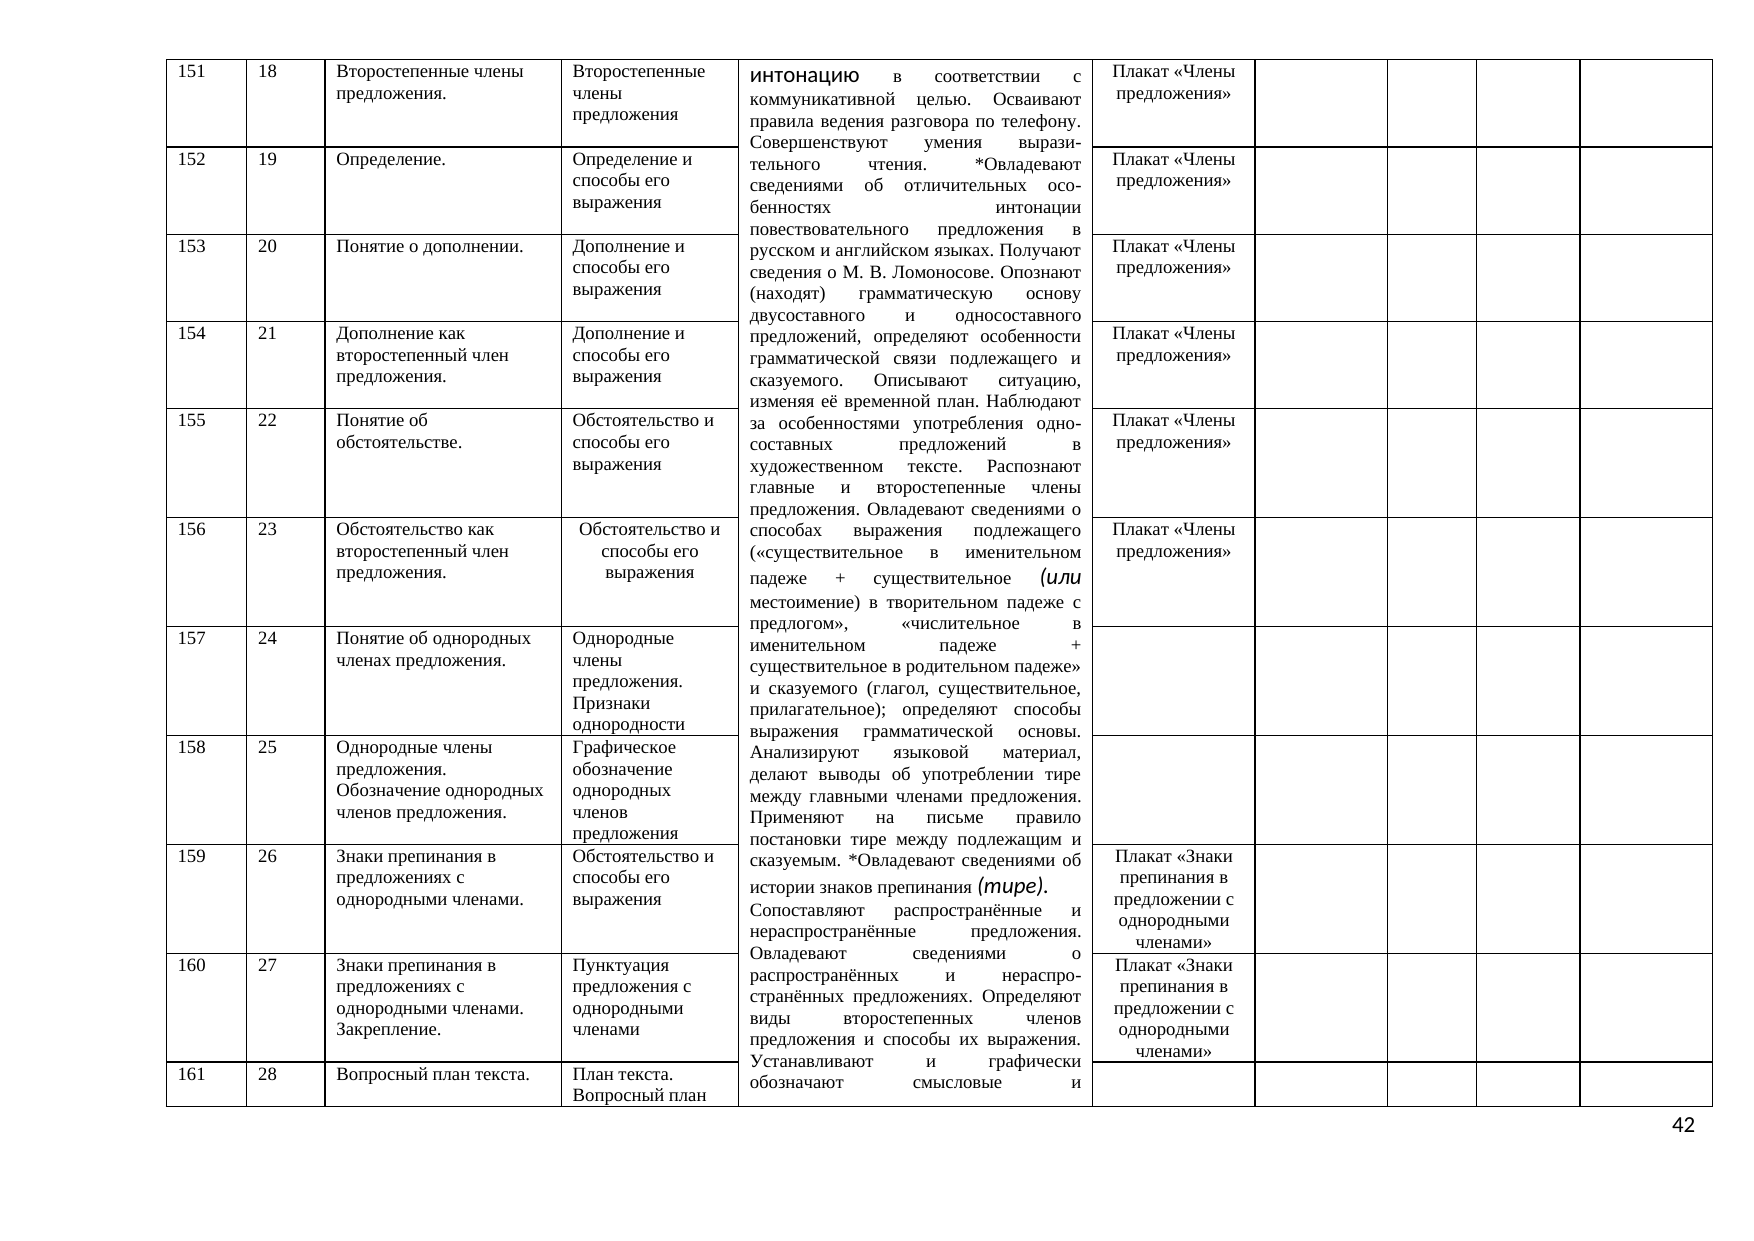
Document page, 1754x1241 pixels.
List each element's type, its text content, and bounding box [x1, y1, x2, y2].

table_cell Обстоятельство и способы его выражения [562, 409, 738, 517]
table_cell [1477, 322, 1579, 408]
table_cell [1581, 954, 1712, 1061]
table_cell [1477, 954, 1579, 1061]
table_cell [1581, 148, 1712, 234]
table_cell Графическое обозначение однородных членов предложения [562, 736, 738, 844]
table_cell [1256, 322, 1387, 408]
table_cell [1388, 60, 1476, 146]
table_cell 19 [247, 148, 324, 234]
table_cell Плакат «Члены предложения» [1093, 518, 1254, 626]
table_cell [1256, 1063, 1387, 1106]
table_cell Плакат «Члены предложения» [1093, 60, 1254, 146]
table_cell Плакат «Члены предложения» [1093, 148, 1254, 234]
table_cell 156 [167, 518, 246, 626]
table_cell [1388, 845, 1476, 952]
table_cell Однородные члены предложения. Признаки однородности [562, 627, 738, 735]
table_cell Знаки препинания в предложениях с однородными членами. Закрепление. [326, 954, 561, 1061]
table_cell [1388, 736, 1476, 844]
table_cell 25 [247, 736, 324, 844]
table_cell Пунктуация предложения с однородными членами [562, 954, 738, 1061]
table_cell 27 [247, 954, 324, 1061]
table_cell [1477, 60, 1579, 146]
table_cell [1388, 954, 1476, 1061]
table_cell Обстоятельство и способы его выражения [562, 845, 738, 952]
table_cell Дополнение и способы его выражения [562, 235, 738, 321]
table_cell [326, 1063, 561, 1106]
table_cell 153 [167, 235, 246, 321]
table_cell Плакат «Знаки препинания в предложении с однородными членами» [1093, 954, 1254, 1061]
table_cell Определение и способы его выражения [562, 148, 738, 234]
table_cell 23 [247, 518, 324, 626]
table_cell Понятие о дополнении. [326, 235, 561, 321]
table_cell Определение. [326, 148, 561, 234]
table_cell [1581, 1063, 1712, 1106]
table_cell [1388, 409, 1476, 517]
table_cell [1477, 627, 1579, 735]
table_cell Обстоятельство как второстепенный член предложения. [326, 518, 561, 626]
table_cell [1477, 1063, 1579, 1106]
table_cell [1477, 736, 1579, 844]
table_cell Обстоятельство и способы его выражения [562, 518, 738, 626]
table_cell [1093, 627, 1254, 735]
table_cell [1388, 322, 1476, 408]
table_cell 159 [167, 845, 246, 952]
table_cell [1093, 736, 1254, 844]
table_cell [1581, 845, 1712, 952]
table_cell 154 [167, 322, 246, 408]
table_cell [1256, 235, 1387, 321]
table_cell [1388, 627, 1476, 735]
table_cell Плакат «Члены предложения» [1093, 235, 1254, 321]
table_cell [1256, 148, 1387, 234]
table_cell [1581, 322, 1712, 408]
table_cell Плакат «Члены предложения» [1093, 409, 1254, 517]
table_cell Понятие об обстоятельстве. [326, 409, 561, 517]
table_cell [1581, 235, 1712, 321]
table_cell Дополнение как второстепенный член предложения. [326, 322, 561, 408]
table_cell 151 [167, 60, 246, 146]
table_cell 24 [247, 627, 324, 735]
table_cell [1477, 409, 1579, 517]
table_cell 22 [247, 409, 324, 517]
table_cell [1477, 148, 1579, 234]
table_cell 28 [247, 1063, 324, 1106]
table_cell [1581, 518, 1712, 626]
table_cell [1388, 148, 1476, 234]
table_cell 20 [247, 235, 324, 321]
table_cell 18 [247, 60, 324, 146]
table_cell Дополнение и способы его выражения [562, 322, 738, 408]
table_cell 157 [167, 627, 246, 735]
table_cell [1388, 235, 1476, 321]
table_cell [1477, 518, 1579, 626]
table_cell [1256, 60, 1387, 146]
table_cell [1477, 235, 1579, 321]
table_cell [1581, 60, 1712, 146]
table_cell [1256, 518, 1387, 626]
table_cell [1256, 409, 1387, 517]
table_cell [1388, 1063, 1476, 1106]
table_cell Знаки препинания в предложениях с однородными членами. [326, 845, 561, 952]
table_cell Однородные члены предложения. Обозначение однородных членов предложения. [326, 736, 561, 844]
table_cell 155 [167, 409, 246, 517]
table_cell [1256, 845, 1387, 952]
table_cell [1256, 627, 1387, 735]
table_cell [1256, 736, 1387, 844]
table_cell [1388, 518, 1476, 626]
table_cell 26 [247, 845, 324, 952]
table_cell 160 [167, 954, 246, 1061]
table_cell 161 [167, 1063, 246, 1106]
table_cell Второстепенные члены предложения. [326, 60, 561, 146]
table_cell [1581, 409, 1712, 517]
table_cell 21 [247, 322, 324, 408]
table_cell 158 [167, 736, 246, 844]
table_cell [1093, 1063, 1254, 1106]
table_cell [1256, 954, 1387, 1061]
table_cell 152 [167, 148, 246, 234]
table_cell Понятие об однородных членах предложения. [326, 627, 561, 735]
table_cell [1581, 627, 1712, 735]
table_cell [1477, 845, 1579, 952]
table_cell Плакат «Знаки препинания в предложении с однородными членами» [1093, 845, 1254, 952]
table_cell [1581, 736, 1712, 844]
table_cell Второстепенные члены предложения [562, 60, 738, 146]
table_cell Плакат «Члены предложения» [1093, 322, 1254, 408]
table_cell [562, 1063, 738, 1106]
